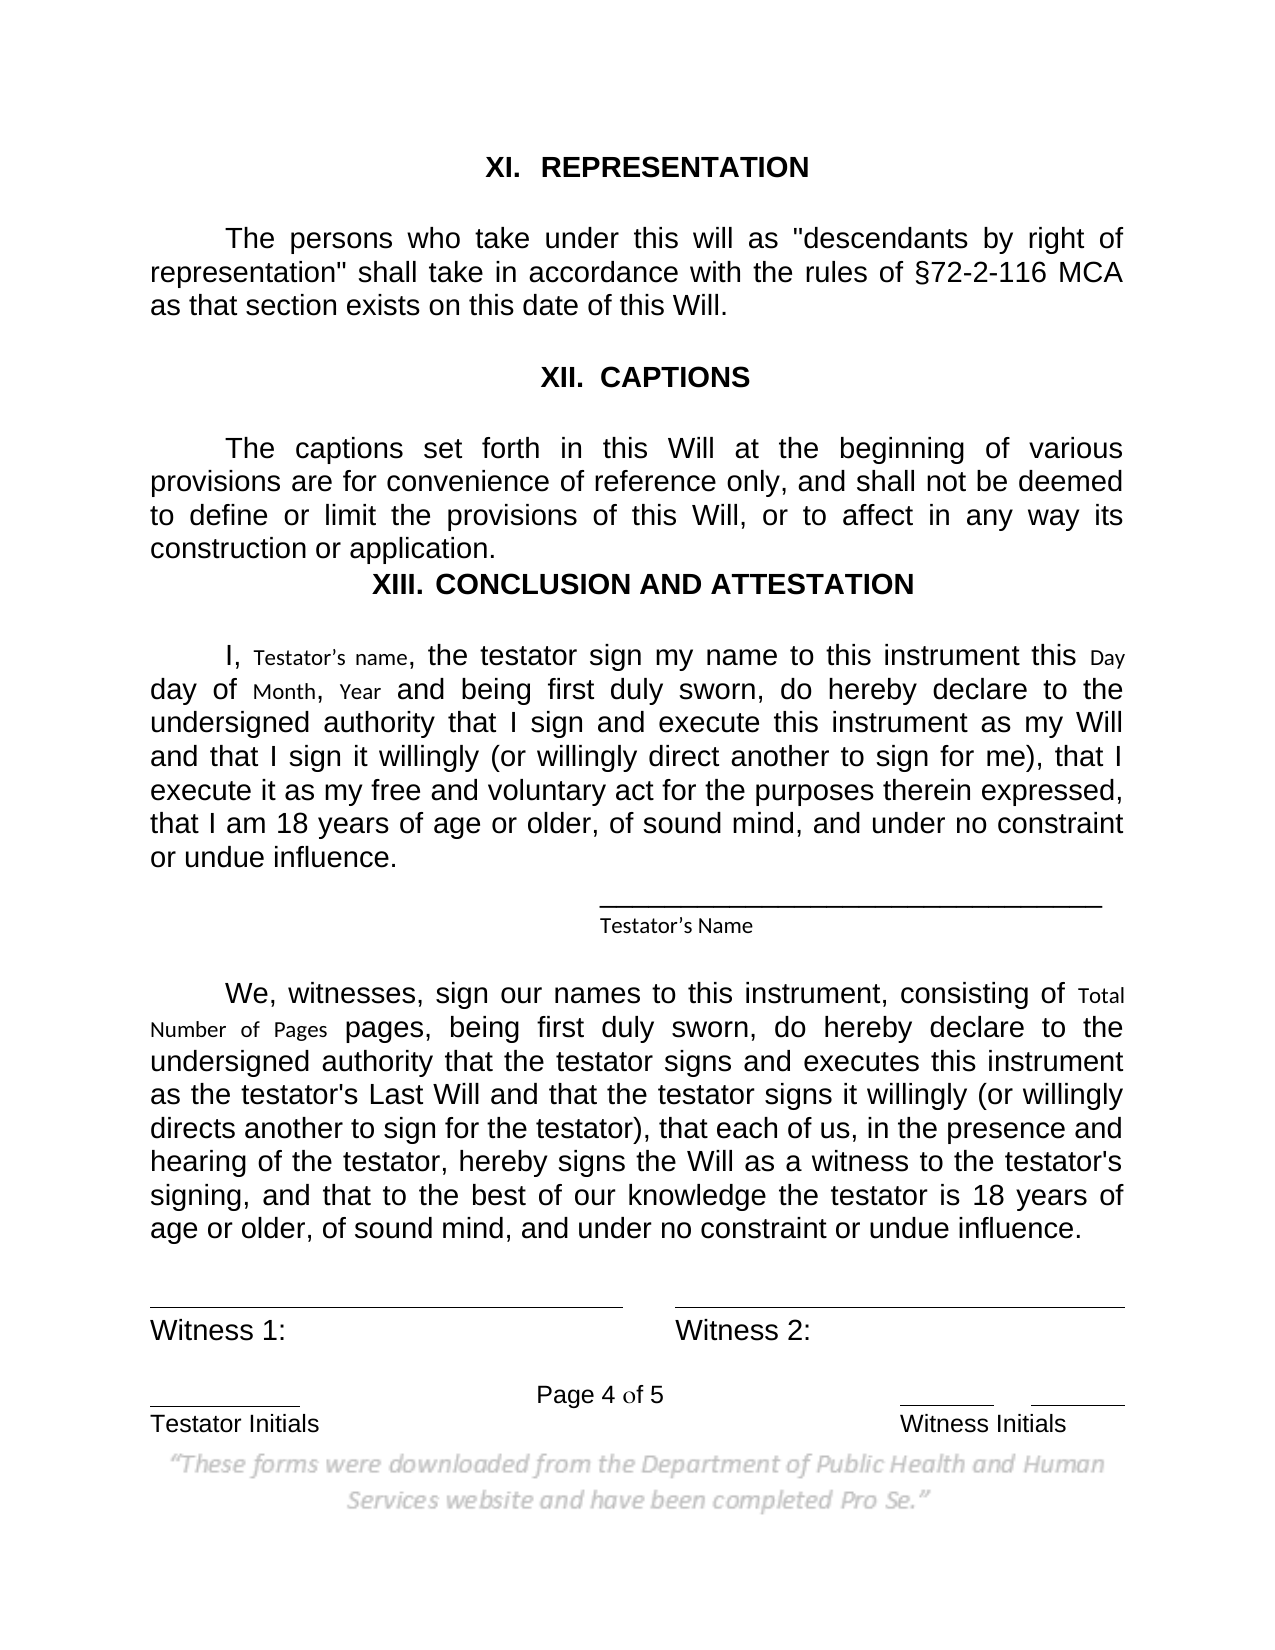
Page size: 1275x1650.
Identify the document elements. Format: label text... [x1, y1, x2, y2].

subtitle CAPTIONS [187, 359, 1125, 393]
text The captions set forth in this Will at the beginning of various provisions are for convenience of reference only, and shall not be deemed to define or limit the provisions of this Will, or to affect in any way its construction or application. [150, 431, 1125, 565]
text _______________________________ [150, 875, 1125, 909]
subtitle CONCLUSION AND ATTESTATION [187, 567, 1125, 601]
text Witness 1: Witness 2: [150, 1313, 1125, 1346]
subtitle REPRESENTATION [187, 150, 1125, 183]
picture [150, 1437, 1124, 1530]
text The persons who take under this will as "descendants by right of representation" shall take in accordance with the rules of §72-2-116 MCA as that section exists on this date of this Will. [150, 221, 1125, 322]
text We, witnesses, sign our names to this instrument, consisting of pages, being first duly sworn, do hereby declare to the undersigned authority that the testator signs and executes this instrument as the testator's Last Will and that the testator signs it willingly (or willingly directs another to sign for the testator), that each of us, in the presence and hearing of the testator, hereby signs the Will as a witness to the testator's signing, and that to the best of our knowledge the testator is 18 years of age or older, of sound mind, and under no constraint or undue influence. [150, 977, 1125, 1245]
text I, , the testator sign my name to this instrument this day of , and being first duly sworn, do hereby declare to the undersigned authority that I sign and execute this instrument as my Will and that I sign it willingly (or willingly direct another to sign for me), that I execute it as my free and voluntary act for the purposes therein expressed, that I am 18 years of age or older, of sound mind, and under no constraint or undue influence. [150, 638, 1125, 873]
